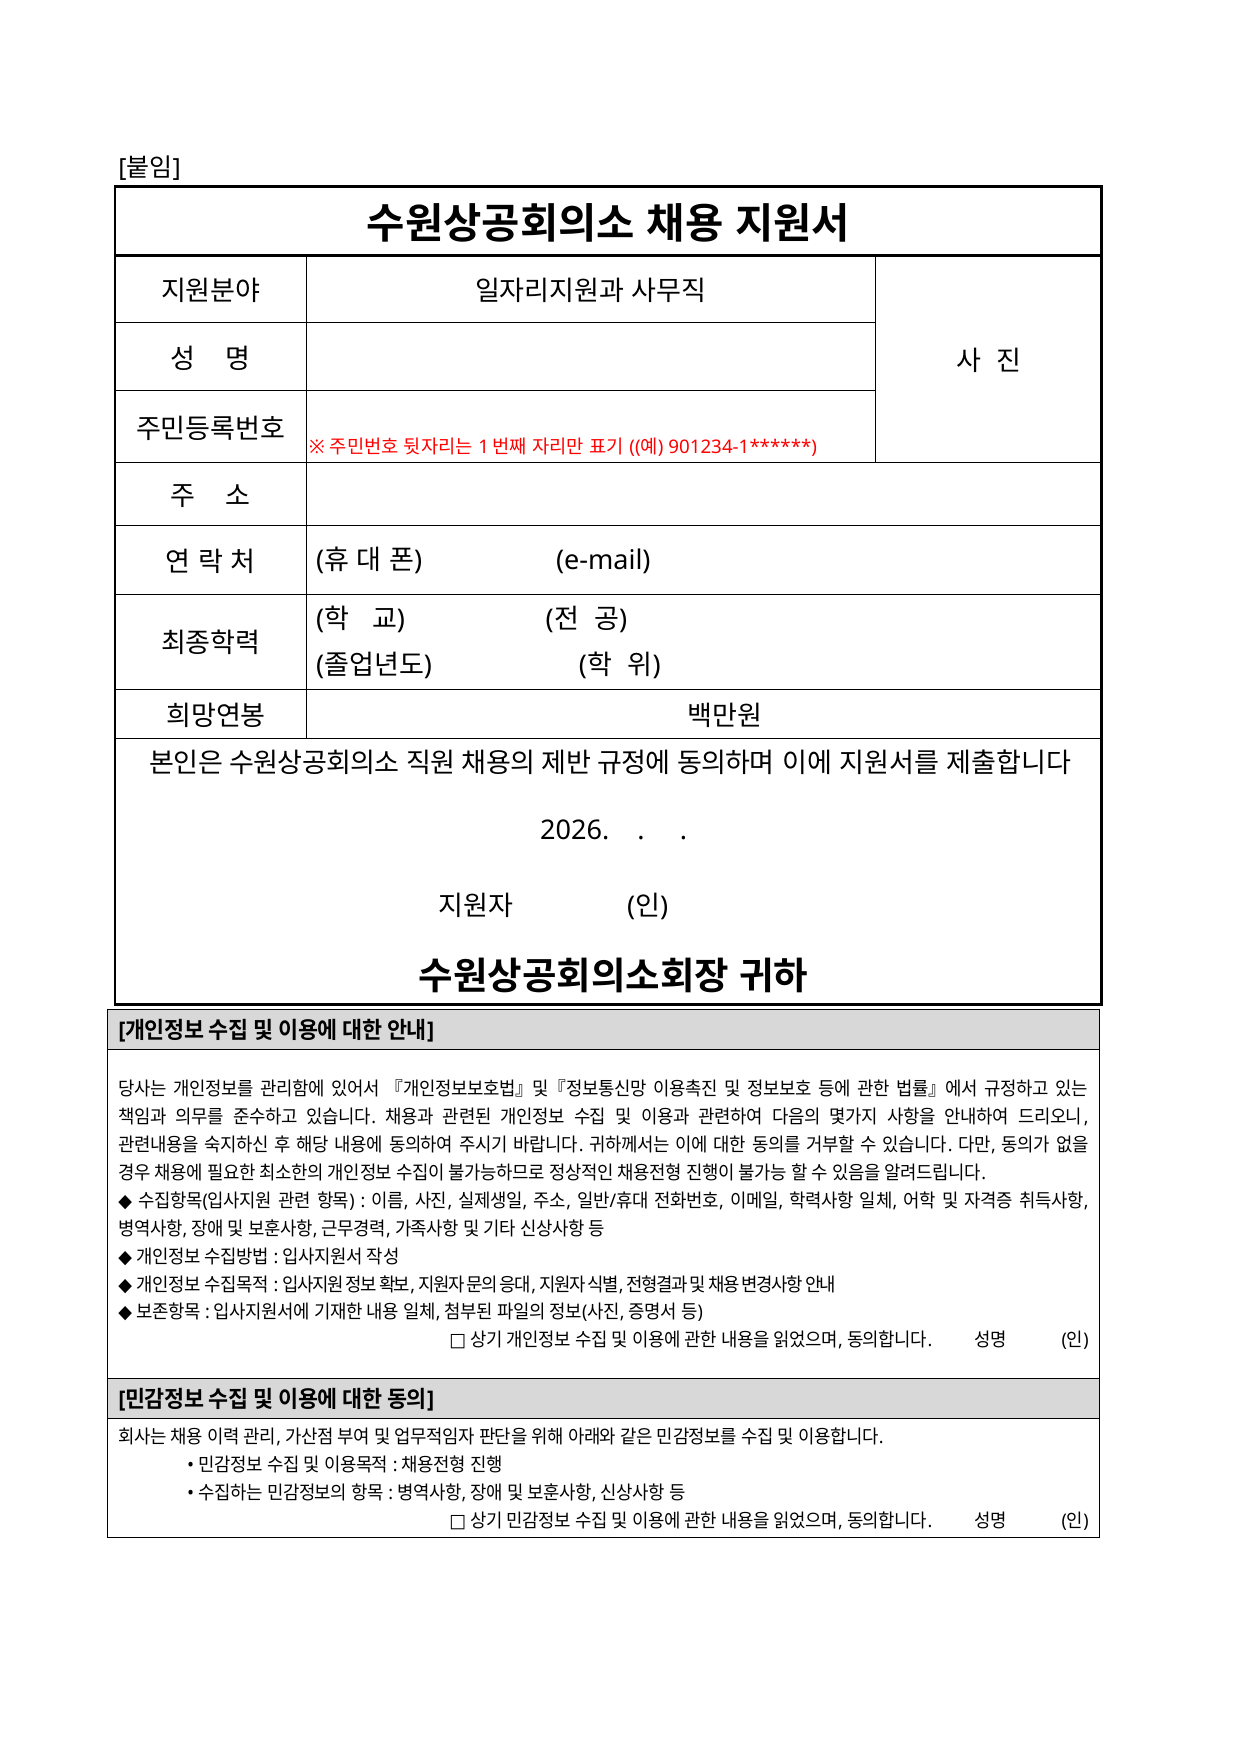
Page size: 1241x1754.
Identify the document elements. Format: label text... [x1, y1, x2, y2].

table_cell 회사는 채용 이력 관리, 가산점 부여 및 업무적임자 판단을 위해 아래와 같은 민감정보를 수집 및 이용합니다. 민감정보 수집 및 이용목적 : 채용전형 진행 수집하는 민감정보의 항목 : 병역사항, 장애 및 보훈사항, 신상사항 등 □ 상기 민감정보 수집 및 이용에 관한 내용을 읽었으며, 동의합니다. 성명 (인) [108, 1419, 1099, 1537]
table_cell [307, 323, 875, 390]
table_cell 당사는 개인정보를 관리함에 있어서 『개인정보보호법』및『정보통신망 이용촉진 및 정보보호 등에 관한 법률』에서 규정하고 있는 책임과 의무를 준수하고 있습니다. 채용과 관련된 개인정보 수집 및 이용과 관련하여 다음의 몇가지 사항을 안내하여 드리오니, 관련내용을 숙지하신 후 해당 내용에 동의하여 주시기 바랍니다. 귀하께서는 이에 대한 동의를 거부할 수 있습니다. 다만, 동의가 없을 경우 채용에 필요한 최소한의 개인정보 수집이 불가능하므로 정상적인 채용전형 진행이 불가능 할 수 있음을 알려드립니다. ◆ 수집항목(입사지원 관련 항목) : 이름, 사진, 실제생일, 주소, 일반/휴대 전화번호, 이메일, 학력사항 일체, 어학 및 자격증 취득사항, 병역사항, 장애 및 보훈사항, 근무경력, 가족사항 및 기타 신상사항 등 ◆ 개인정보 수집방법 : 입사지원서 작성 ◆ 개인정보 수집목적 : 입사지원 정보 확보, 지원자 문의 응대, 지원자 식별, 전형결과 및 채용 변경사항 안내 ◆ 보존항목 : 입사지원서에 기재한 내용 일체, 첨부된 파일의 정보(사진, 증명서 등) □ 상기 개인정보 수집 및 이용에 관한 내용을 읽었으며, 동의합니다. 성명 (인) [108, 1050, 1099, 1377]
table_cell 성 명 [116, 323, 306, 390]
table_cell 최종학력 [116, 595, 306, 689]
table_header [개인정보 수집 및 이용에 대한 안내] [108, 1010, 1099, 1049]
table_cell 일자리지원과 사무직 [307, 257, 875, 322]
table_cell 사 진 [876, 257, 1100, 462]
table_cell [민감정보 수집 및 이용에 대한 동의] [108, 1379, 1099, 1418]
table_cell 지원분야 [116, 257, 306, 322]
text [붙임] [118, 148, 1122, 184]
table_cell [307, 463, 1100, 525]
table_header 수원상공회의소 채용 지원서 [116, 188, 1100, 254]
table_cell 백만원 [307, 690, 1100, 738]
table_cell 주민등록번호 [116, 391, 306, 462]
table_cell 주 소 [116, 463, 306, 525]
table_cell ※ 주민번호 뒷자리는 1번째 자리만 표기 ((예) 901234-1******) [307, 391, 875, 462]
table_cell 희망연봉 [116, 690, 306, 738]
table_cell (휴 대 폰) (e-mail) [307, 526, 1100, 594]
table_cell (학 교) (전 공) (졸업년도) (학 위) [307, 595, 1100, 689]
table_cell 연 락 처 [116, 526, 306, 594]
table_cell 본인은 수원상공회의소 직원 채용의 제반 규정에 동의하며 이에 지원서를 제출합니다 2026. . . 지원자 (인) 수원상공회의소회장 귀하 [116, 739, 1100, 1003]
